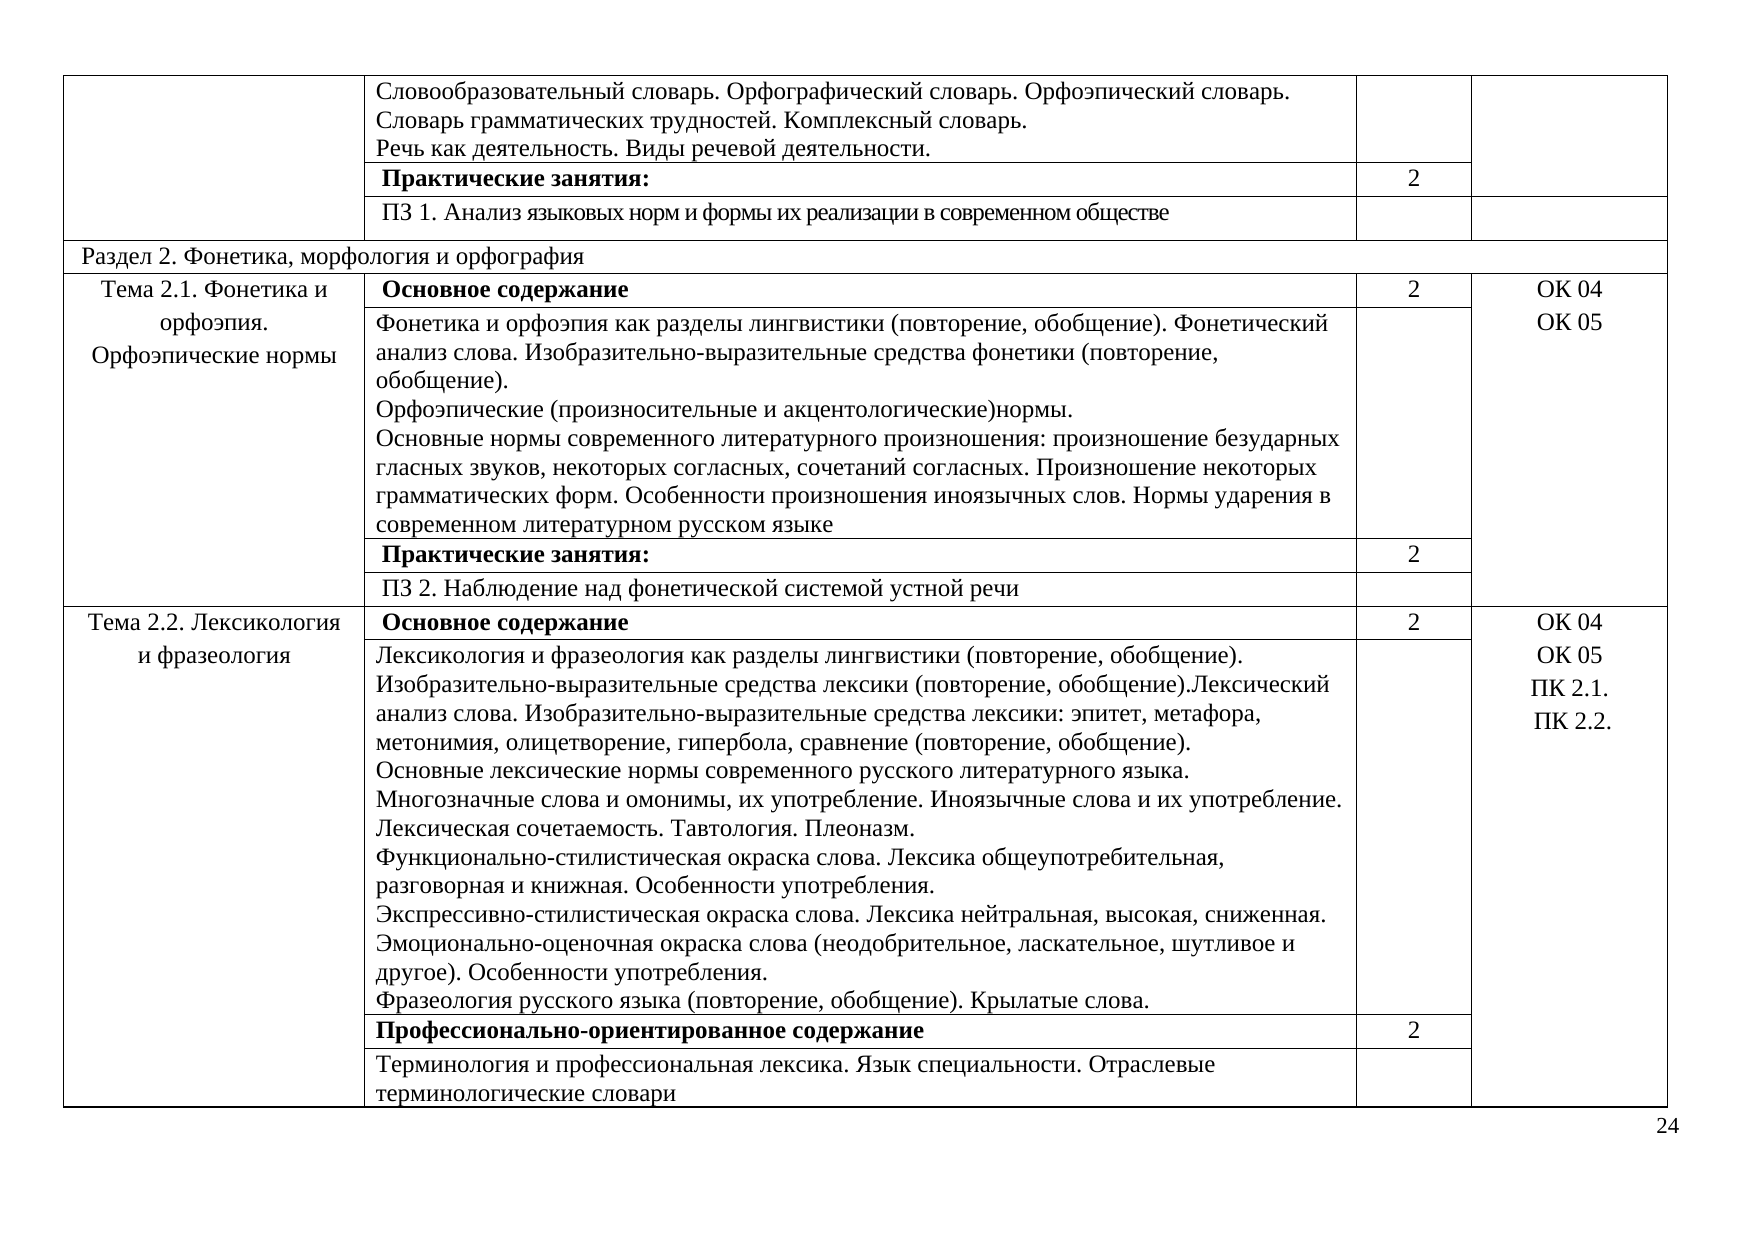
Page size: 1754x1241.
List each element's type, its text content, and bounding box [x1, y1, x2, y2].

table_cell Профессионально-ориентированное содержание [365, 1015, 1356, 1048]
table_cell [1357, 573, 1471, 606]
table_cell Фонетика и орфоэпия как разделы лингвистики (повторение, обобщение). Фонетический анализ слова. Изобразительно-выразительные средства фонетики (повторение, обобщение). Орфоэпические (произносительные и акцентологические)нормы. Основные нормы современного литературного произношения: произношение безударных гласных звуков, некоторых согласных, сочетаний согласных. Произношение некоторых грамматических форм. Особенности произношения иноязычных слов. Нормы ударения в современном литературном русском языке [365, 308, 1356, 538]
table_cell Лексикология и фразеология как разделы лингвистики (повторение, обобщение). Изобразительно-выразительные средства лексики (повторение, обобщение).Лексический анализ слова. Изобразительно-выразительные средства лексики: эпитет, метафора, метонимия, олицетворение, гипербола, сравнение (повторение, обобщение). Основные лексические нормы современного русского литературного языка. Многозначные слова и омонимы, их употребление. Иноязычные слова и их употребление. Лексическая сочетаемость. Тавтология. Плеоназм. Функционально-стилистическая окраска слова. Лексика общеупотребительная, разговорная и книжная. Особенности употребления. Экспрессивно-стилистическая окраска слова. Лексика нейтральная, высокая, сниженная. Эмоционально-оценочная окраска слова (неодобрительное, ласкательное, шутливое и другое). Особенности употребления. Фразеология русского языка (повторение, обобщение). Крылатые слова. [365, 640, 1356, 1014]
table_cell 2 [1357, 163, 1471, 196]
table_cell Тема 2.1. Фонетика и орфоэпия. Орфоэпические нормы [64, 274, 364, 606]
table_cell 2 [1357, 274, 1471, 307]
table_cell Раздел 2. Фонетика, морфология и орфография [64, 241, 1667, 273]
table_cell [1357, 197, 1471, 240]
table_cell ОК 04 ОК 05 ПК 2.1. ПК 2.2. [1472, 607, 1667, 1106]
table_cell 2 [1357, 1015, 1471, 1048]
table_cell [365, 76, 1356, 162]
table_cell [1357, 640, 1471, 1014]
table_cell 2 [1357, 607, 1471, 639]
table_cell [1357, 1049, 1471, 1106]
table_cell Тема 2.2. Лексикология и фразеология [64, 607, 364, 1106]
table_cell Терминология и профессиональная лексика. Язык специальности. Отраслевые терминологические словари [365, 1049, 1356, 1106]
table_cell ПЗ 2. Наблюдение над фонетической системой устной речи [365, 573, 1356, 606]
table_cell Основное содержание [365, 607, 1356, 639]
table_cell Практические занятия: [365, 539, 1356, 572]
table_cell ПЗ 1. Анализ языковых норм и формы их реализации в современном обществе [365, 197, 1356, 240]
table_cell 2 [1357, 539, 1471, 572]
table_cell ОК 04 ОК 05 [1472, 274, 1667, 606]
table_cell Основное содержание [365, 274, 1356, 307]
table_cell [1357, 308, 1471, 538]
table_cell [1357, 76, 1471, 162]
table_cell Практические занятия: [365, 163, 1356, 196]
table_cell [1472, 197, 1667, 240]
